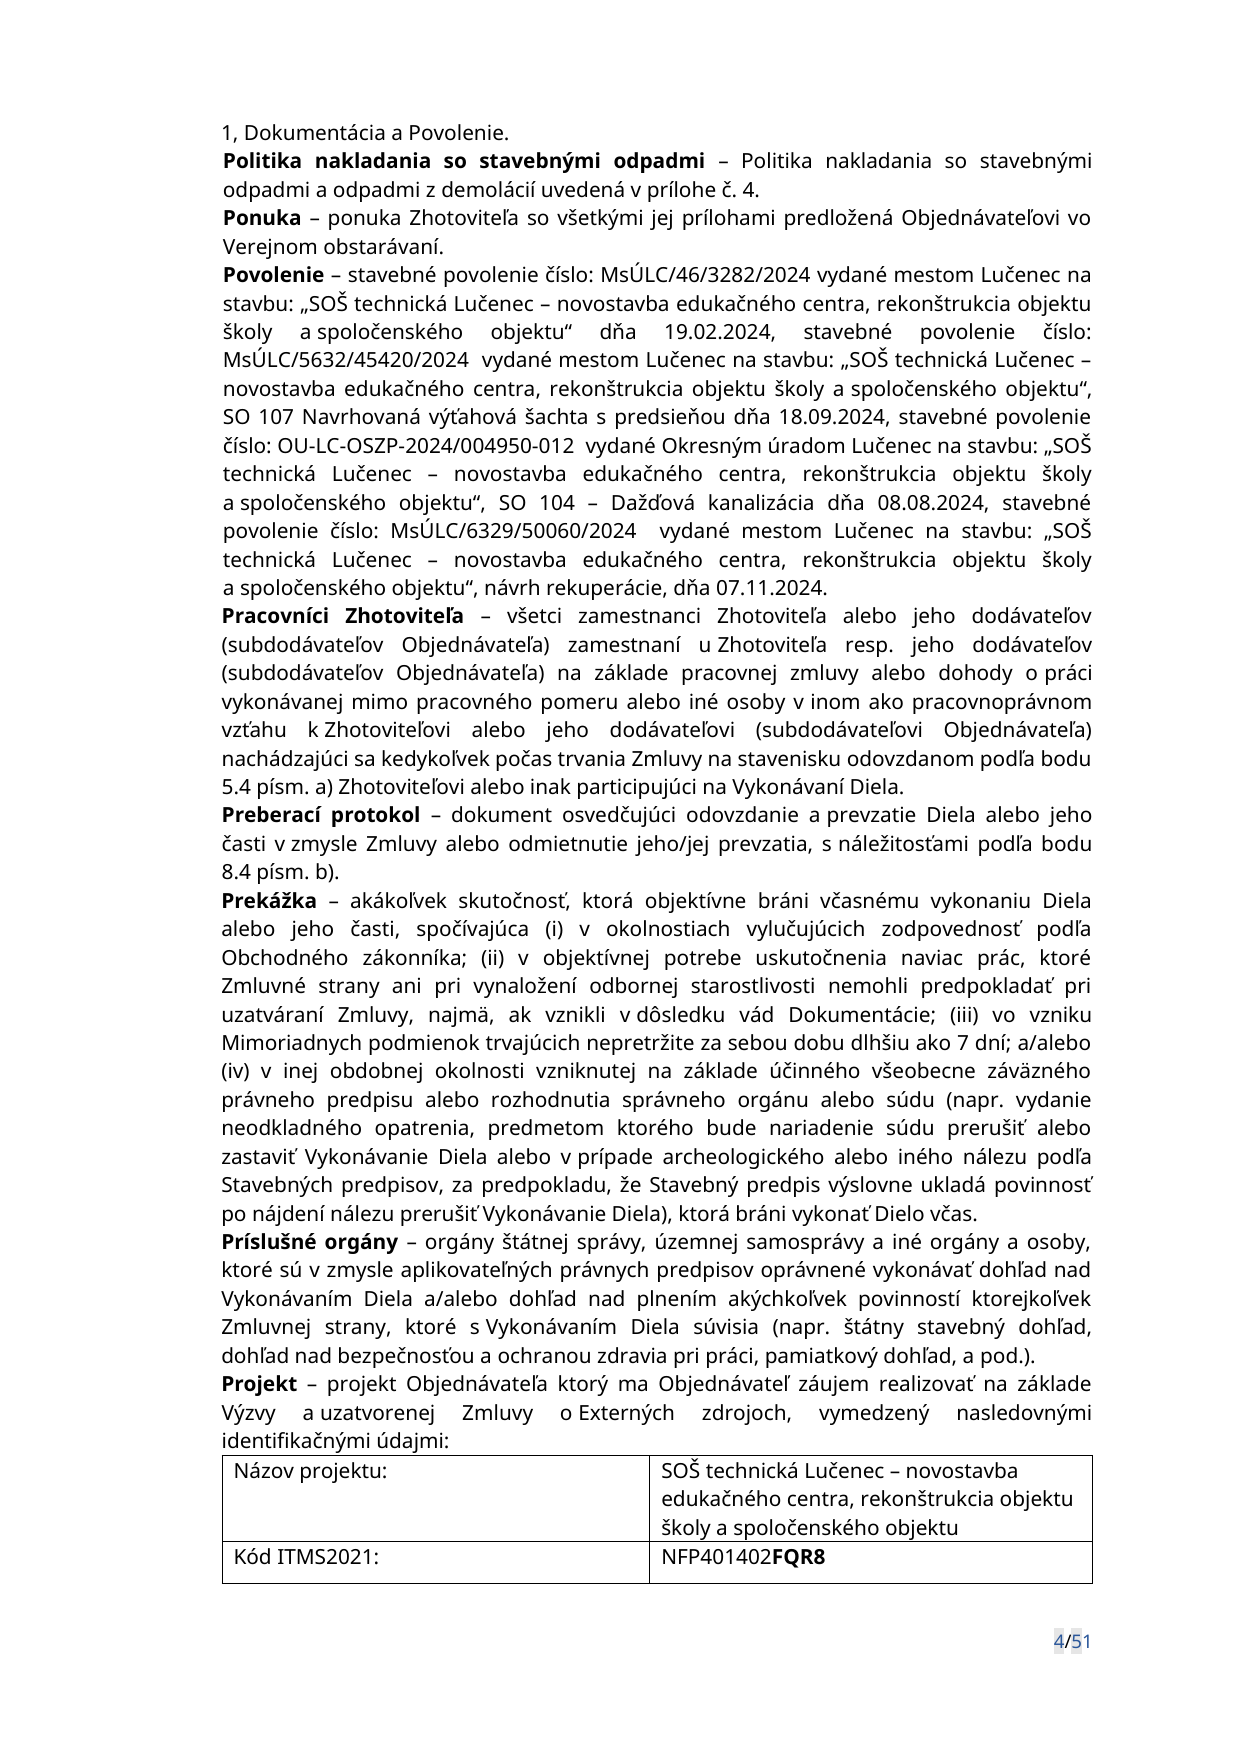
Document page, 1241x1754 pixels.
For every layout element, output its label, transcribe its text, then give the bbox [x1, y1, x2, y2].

list Politika nakladania so stavebnými odpadmi – Politika nakladania so stavebnými odpadmi a odpadmi z demolácií uvedená v prílohe č. 4. [223, 147, 1093, 203]
text Prekážka – akákoľvek skutočnosť, ktorá objektívne bráni včasnému vykonaniu Diela alebo jeho časti, spočívajúca (i) v okolnostiach vylučujúcich zodpovednosť podľa Obchodného zákonníka; (ii) v objektívnej potrebe uskutočnenia naviac prác, ktoré Zmluvné strany ani pri vynaložení odbornej starostlivosti nemohli predpokladať pri uzatváraní Zmluvy, najmä, ak vznikli v dôsledku vád Dokumentácie; (iii) vo vzniku Mimoriadnych podmienok trvajúcich nepretržite za sebou dobu dlhšiu ako 7 dní; a/alebo (iv) v inej obdobnej okolnosti vzniknutej na základe účinného všeobecne záväzného právneho predpisu alebo rozhodnutia správneho orgánu alebo súdu (napr. vydanie neodkladného opatrenia, predmetom ktorého bude nariadenie súdu prerušiť alebo zastaviť Vykonávanie Diela alebo v prípade archeologického alebo iného nálezu podľa Stavebných predpisov, za predpokladu, že Stavebný predpis výslovne ukladá povinnosť po nájdení nálezu prerušiť Vykonávanie Diela), ktorá bráni vykonať Dielo včas. [221, 886, 1093, 1227]
list Projekt – projekt Objednávateľa ktorý ma Objednávateľ záujem realizovať na základe Výzvy a uzatvorenej Zmluvy o Externých zdrojoch, vymedzený nasledovnými identifikačnými údajmi: [221, 1369, 1093, 1455]
text Preberací protokol – dokument osvedčujúci odovzdanie a prevzatie Diela alebo jeho časti v zmysle Zmluvy alebo odmietnutie jeho/jej prevzatia, s náležitosťami podľa bodu 8.4 písm. b). [221, 801, 1093, 886]
list Povolenie – stavebné povolenie číslo: MsÚLC/46/3282/2024 vydané mestom Lučenec na stavbu: „SOŠ technická Lučenec – novostavba edukačného centra, rekonštrukcia objektu školy a spoločenského objektu“ dňa 19.02.2024, stavebné povolenie číslo: MsÚLC/5632/45420/2024 vydané mestom Lučenec na stavbu: „SOŠ technická Lučenec – novostavba edukačného centra, rekonštrukcia objektu školy a spoločenského objektu“, SO 107 Navrhovaná výťahová šachta s predsieňou dňa 18.09.2024, stavebné povolenie číslo: OU-LC-OSZP-2024/004950-012 vydané Okresným úradom Lučenec na stavbu: „SOŠ technická Lučenec – novostavba edukačného centra, rekonštrukcia objektu školy a spoločenského objektu“, SO 104 – Dažďová kanalizácia dňa 08.08.2024, stavebné povolenie číslo: MsÚLC/6329/50060/2024 vydané mestom Lučenec na stavbu: „SOŠ technická Lučenec – novostavba edukačného centra, rekonštrukcia objektu školy a spoločenského objektu“, návrh rekuperácie, dňa 07.11.2024. [223, 260, 1093, 602]
table_cell NFP401402FQR8 [650, 1542, 1092, 1583]
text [221, 118, 1093, 147]
list Ponuka – ponuka Zhotoviteľa so všetkými jej prílohami predložená Objednávateľovi vo Verejnom obstarávaní. [223, 203, 1093, 260]
table_header SOŠ technická Lučenec – novostavba edukačného centra, rekonštrukcia objektu školy a spoločenského objektu [650, 1456, 1092, 1541]
text Príslušné orgány – orgány štátnej správy, územnej samosprávy a iné orgány a osoby, ktoré sú v zmysle aplikovateľných právnych predpisov oprávnené vykonávať dohľad nad Vykonávaním Diela a/alebo dohľad nad plnením akýchkoľvek povinností ktorejkoľvek Zmluvnej strany, ktoré s Vykonávaním Diela súvisia (napr. štátny stavebný dohľad, dohľad nad bezpečnosťou a ochranou zdravia pri práci, pamiatkový dohľad, a pod.). [221, 1227, 1093, 1369]
text Pracovníci Zhotoviteľa – všetci zamestnanci Zhotoviteľa alebo jeho dodávateľov (subdodávateľov Objednávateľa) zamestnaní u Zhotoviteľa resp. jeho dodávateľov (subdodávateľov Objednávateľa) na základe pracovnej zmluvy alebo dohody o práci vykonávanej mimo pracovného pomeru alebo iné osoby v inom ako pracovnoprávnom vzťahu k Zhotoviteľovi alebo jeho dodávateľovi (subdodávateľovi Objednávateľa) nachádzajúci sa kedykoľvek počas trvania Zmluvy na stavenisku odovzdanom podľa bodu 5.4 písm. a) Zhotoviteľovi alebo inak participujúci na Vykonávaní Diela. [221, 602, 1093, 801]
table_cell Kód ITMS2021: [223, 1542, 649, 1583]
table_header Názov projektu: [223, 1456, 649, 1541]
